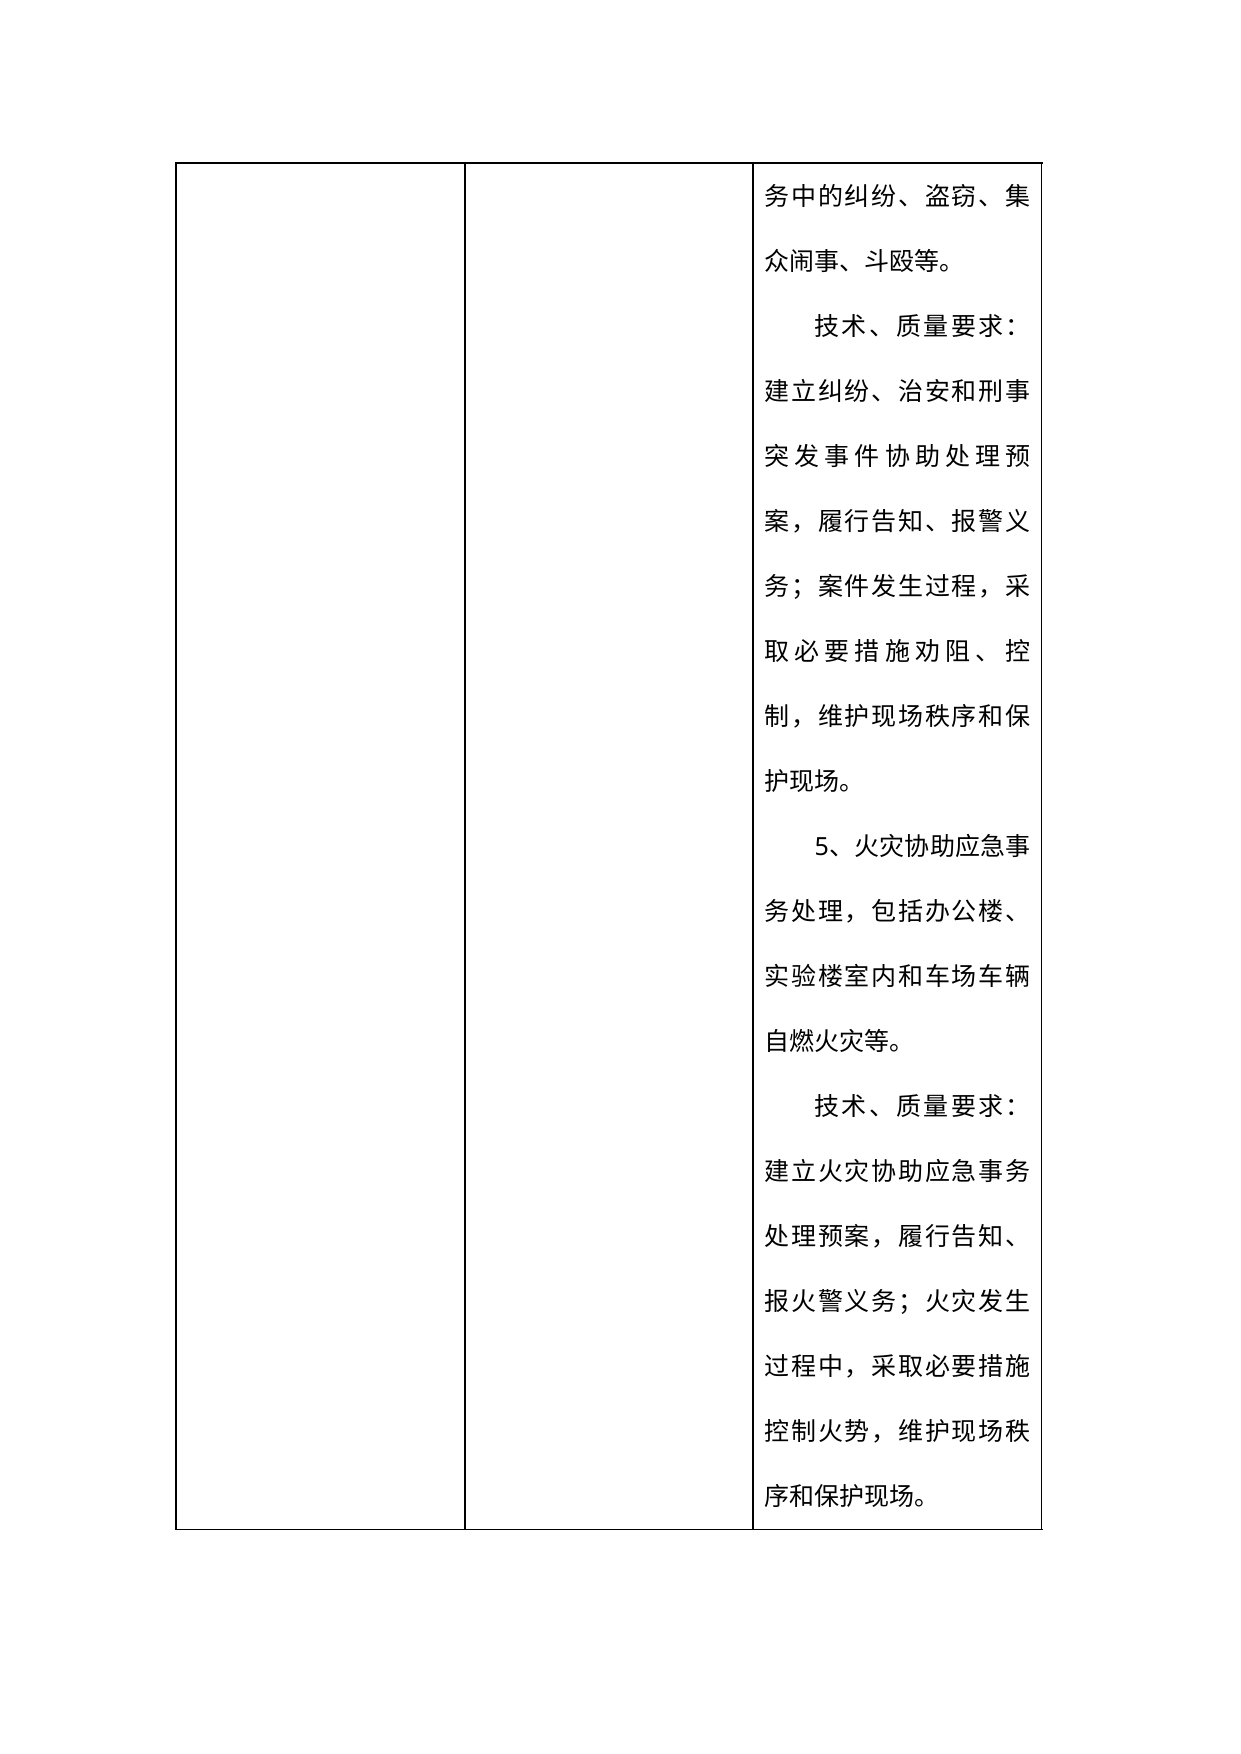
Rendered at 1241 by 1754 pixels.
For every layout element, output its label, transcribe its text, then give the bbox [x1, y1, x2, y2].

table_cell 3 [177, 164, 464, 1528]
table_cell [754, 164, 1041, 1528]
table_cell [466, 164, 752, 1528]
